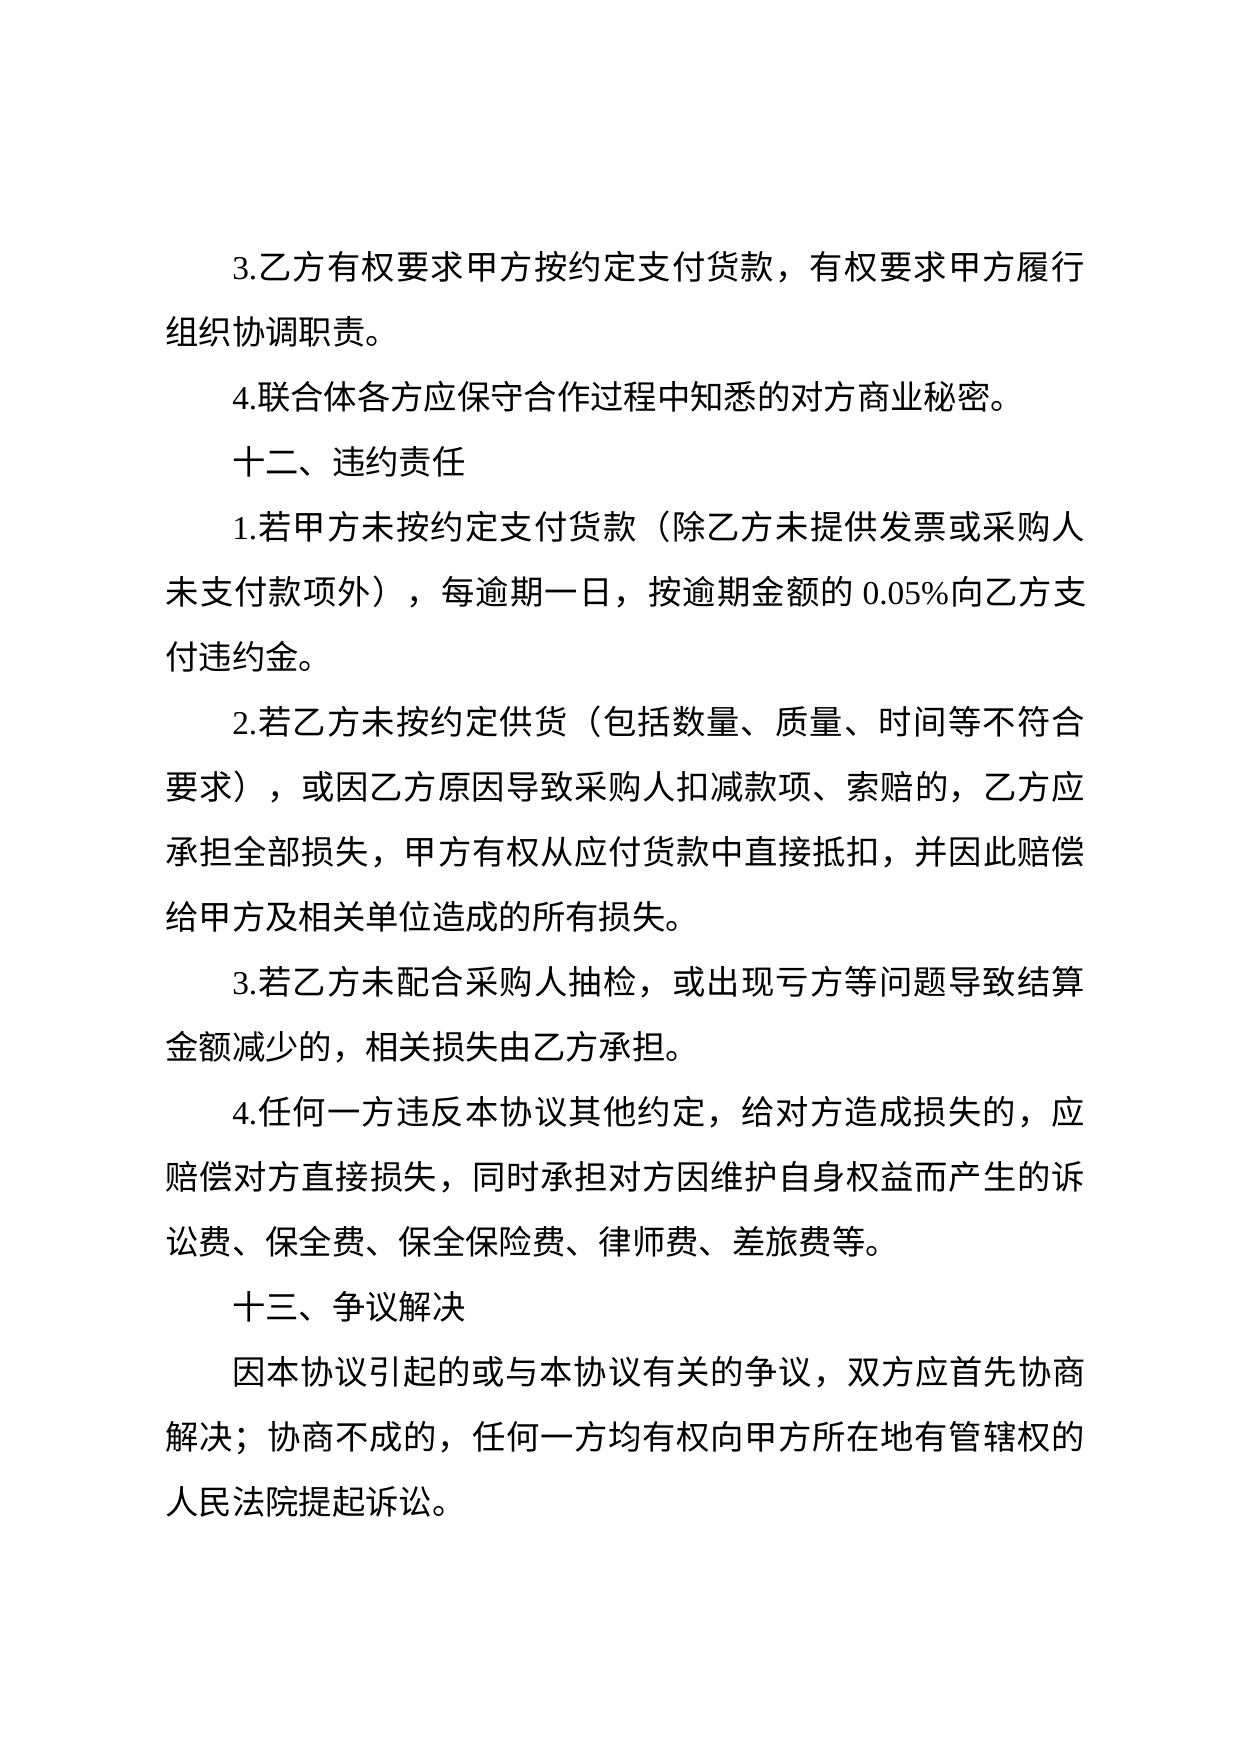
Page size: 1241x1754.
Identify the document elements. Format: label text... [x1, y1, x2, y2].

text 十二、违约责任 [165, 428, 1087, 493]
text 1.若甲方未按约定支付货款（除乙方未提供发票或采购人未支付款项外），每逾期一日，按逾期金额的0.05%向乙方支付违约金。 [165, 493, 1087, 688]
text 3.若乙方未配合采购人抽检，或出现亏方等问题导致结算金额减少的，相关损失由乙方承担。 [165, 948, 1087, 1078]
text 3.乙方有权要求甲方按约定支付货款，有权要求甲方履行组织协调职责。 [165, 233, 1087, 363]
text 2.若乙方未按约定供货（包括数量、质量、时间等不符合要求），或因乙方原因导致采购人扣减款项、索赔的，乙方应承担全部损失，甲方有权从应付货款中直接抵扣，并因此赔偿给甲方及相关单位造成的所有损失。 [165, 688, 1087, 948]
text 因本协议引起的或与本协议有关的争议，双方应首先协商解决；协商不成的，任何一方均有权向甲方所在地有管辖权的人民法院提起诉讼。 [165, 1338, 1087, 1533]
text 十三、争议解决 [165, 1273, 1087, 1338]
text 4.任何一方违反本协议其他约定，给对方造成损失的，应赔偿对方直接损失，同时承担对方因维护自身权益而产生的诉讼费、保全费、保全保险费、律师费、差旅费等。 [165, 1078, 1087, 1273]
text 4.联合体各方应保守合作过程中知悉的对方商业秘密。 [165, 363, 1087, 428]
